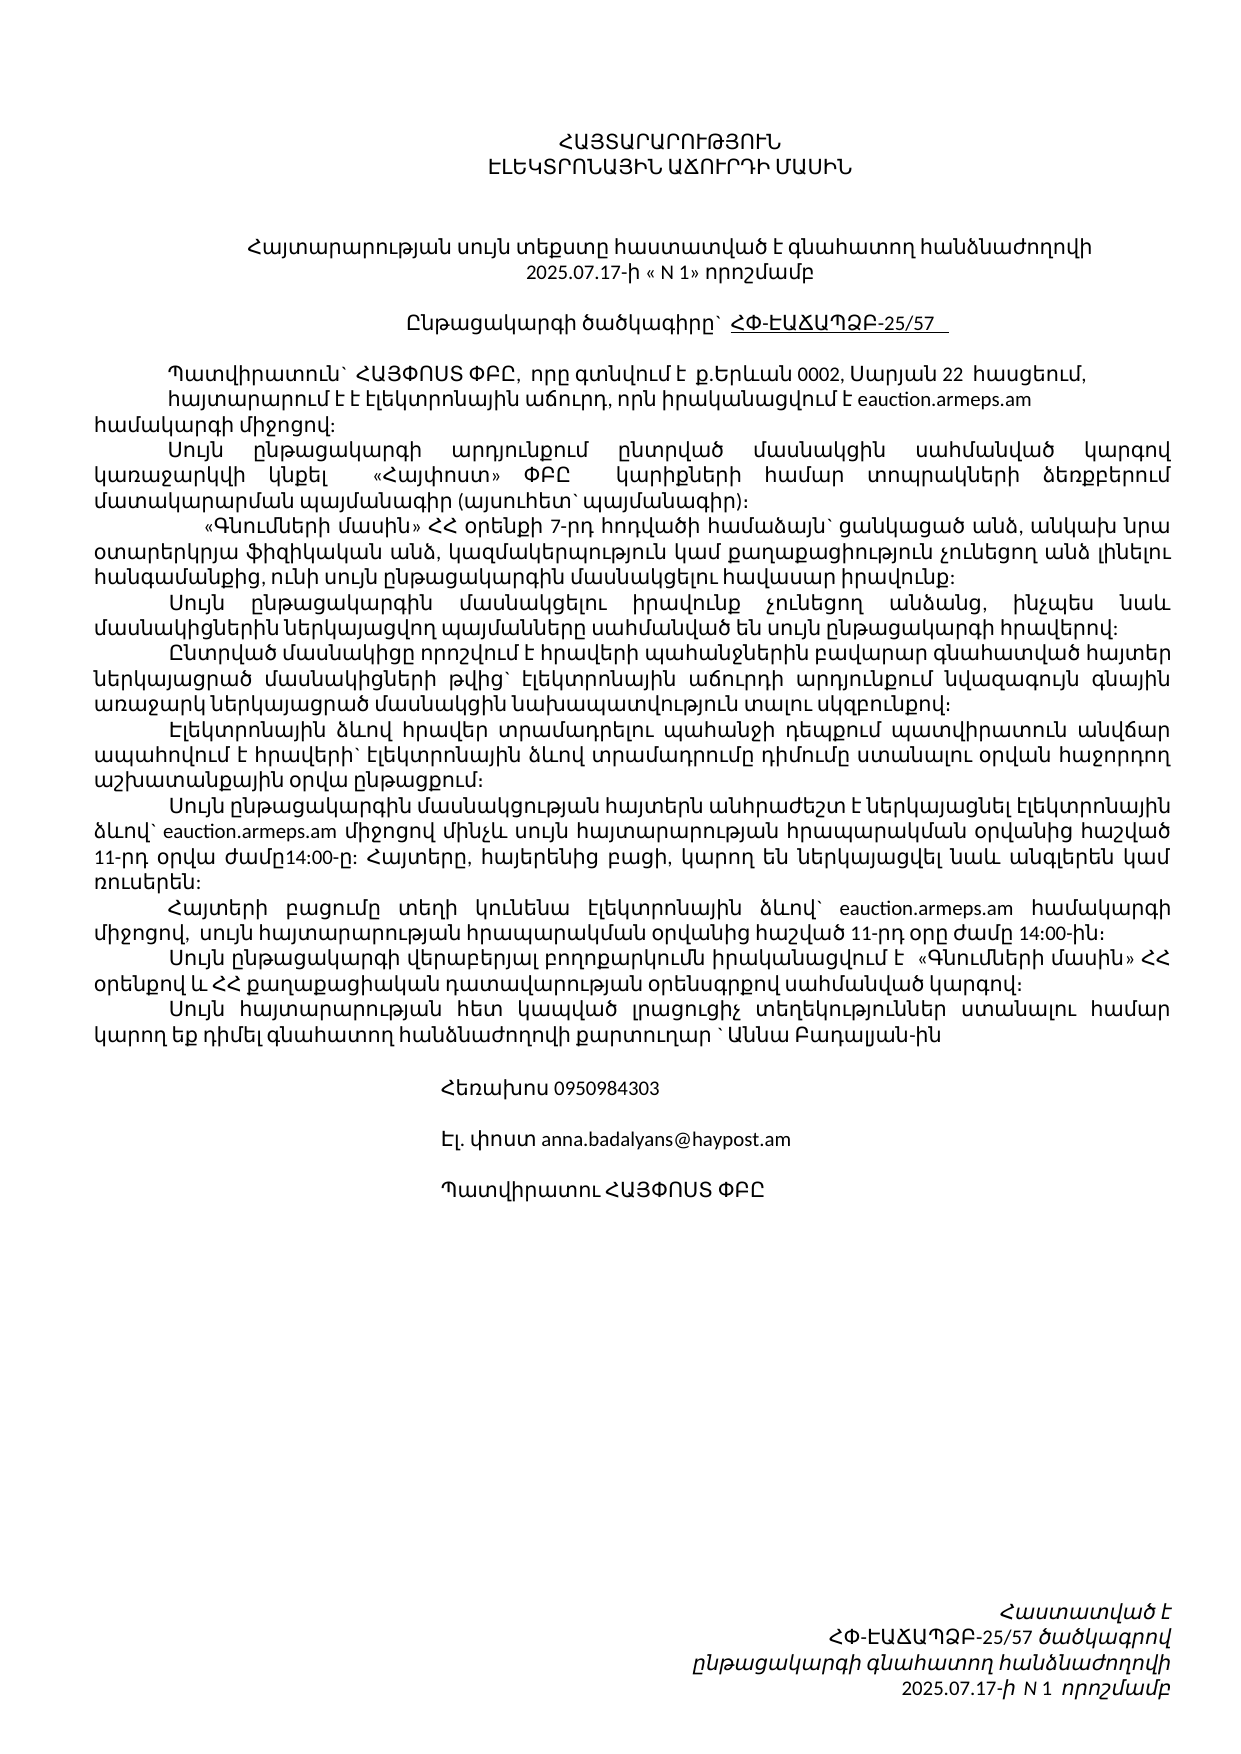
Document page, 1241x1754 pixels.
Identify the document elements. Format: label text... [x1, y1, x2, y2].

text ՀԱՅՏԱՐԱՐՈՒԹՅՈՒՆ [94, 129, 1171, 154]
text Հեռախոս 0950984303 [94, 1076, 1171, 1101]
text Հաստատված է [94, 1599, 1171, 1624]
text Հայտարարության սույն տեքստը հաստատված է գնահատող հանձնաժողովի [94, 234, 1171, 259]
text «Գնումների մասին» ՀՀ օրենքի 7-րդ հոդվածի համաձայն` ցանկացած անձ, անկախ նրա օտարերկրյա ֆիզիկական անձ, կազմակերպություն կամ քաղաքացիություն չունեցող անձ լինելու հանգամանքից, ունի սույն ընթացակարգին մասնակցելու հավասար իրավունք: [94, 513, 1171, 590]
text Էլ. փոստ anna.badalyans@haypost.am [94, 1126, 1171, 1152]
text Սույն ընթացակարգին մասնակցության հայտերն անհրաժեշտ է ներկայացնել էլեկտրոնային ձևով` eauction.armeps.am միջոցով մինչև սույն հայտարարության հրապարակման օրվանից հաշված 11-րդ օրվա ժամը14:00-ը: Հայտերը, հայերենից բացի, կարող են ներկայացվել նաև անգլերեն կամ ռուսերեն: [94, 793, 1171, 895]
text հայտարարում է է էլեկտրոնային աճուրդ, որն իրականացվում է eauction.armeps.am համակարգի միջոցով: [94, 386, 1171, 437]
text 2025.07.17 -ի N 1 որոշմամբ [94, 1675, 1171, 1701]
text Սույն ընթացակարգի արդյունքում ընտրված մասնակցին սահմանված կարգով կառաջարկվի կնքել «Հայփոստ» ՓԲԸ կարիքների համար տոպրակների ձեռքբերում մատակարարման պայմանագիր (այսուհետ` պայմանագիր)։ [94, 437, 1171, 513]
text Սույն ընթացակարգին մասնակցելու իրավունք չունեցող անձանց, ինչպես նաև մասնակիցներին ներկայացվող պայմանները սահմանված են սույն ընթացակարգի հրավերով: [94, 590, 1171, 641]
text ԷԼԵԿՏՐՈՆԱՅԻՆ ԱՃՈՒՐԴԻ ՄԱՍԻՆ [94, 154, 1171, 180]
text ընթացակարգի գնահատող հանձնաժողովի [94, 1650, 1171, 1675]
text Պատվիրատուն` ՀԱՅՓՈՍՏ ՓԲԸ, որը գտնվում է ք.Երևան 0002, Սարյան 22 հասցեում, [94, 361, 1171, 386]
text 2025.07.17 -ի « N 1» որոշմամբ [94, 259, 1171, 285]
text Պատվիրատու ՀԱՅՓՈՍՏ ՓԲԸ [94, 1177, 1171, 1203]
text ՀՓ-ԷԱՃԱՊՁԲ-25/57 ծածկագրով [94, 1624, 1171, 1650]
text Ընթացակարգի ծածկագիրը` ՀՓ-ԷԱՃԱՊՁԲ-25/57 [94, 310, 1171, 336]
text Էլեկտրոնային ձևով հրավեր տրամադրելու պահանջի դեպքում պատվիրատուն անվճար ապահովում է հրավերի` էլեկտրոնային ձևով տրամադրումը դիմումը ստանալու օրվան հաջորդող աշխատանքային օրվա ընթացքում։ [94, 717, 1171, 793]
text Հայտերի բացումը տեղի կունենա էլեկտրոնային ձևով` eauction.armeps.am համակարգի միջոցով, սույն հայտարարության հրապարակման օրվանից հաշված 11-րդ օրը ժամը 14:00-ին։ [94, 895, 1171, 946]
text Սույն ընթացակարգի վերաբերյալ բողոքարկումն իրականացվում է «Գնումների մասին» ՀՀ օրենքով և ՀՀ քաղաքացիական դատավարության օրենսգրքով սահմանված կարգով։ [94, 946, 1171, 996]
text Սույն հայտարարության հետ կապված լրացուցիչ տեղեկություններ ստանալու համար կարող եք դիմել գնահատող հանձնաժողովի քարտուղար ` Աննա Բադալյան-ին [94, 996, 1171, 1047]
text Ընտրված մասնակիցը որոշվում է հրավերի պահանջներին բավարար գնահատված հայտեր ներկայացրած մասնակիցների թվից` էլեկտրոնային աճուրդի արդյունքում նվազագույն գնային առաջարկ ներկայացրած մասնակցին նախապատվություն տալու սկզբունքով։ [94, 641, 1171, 717]
